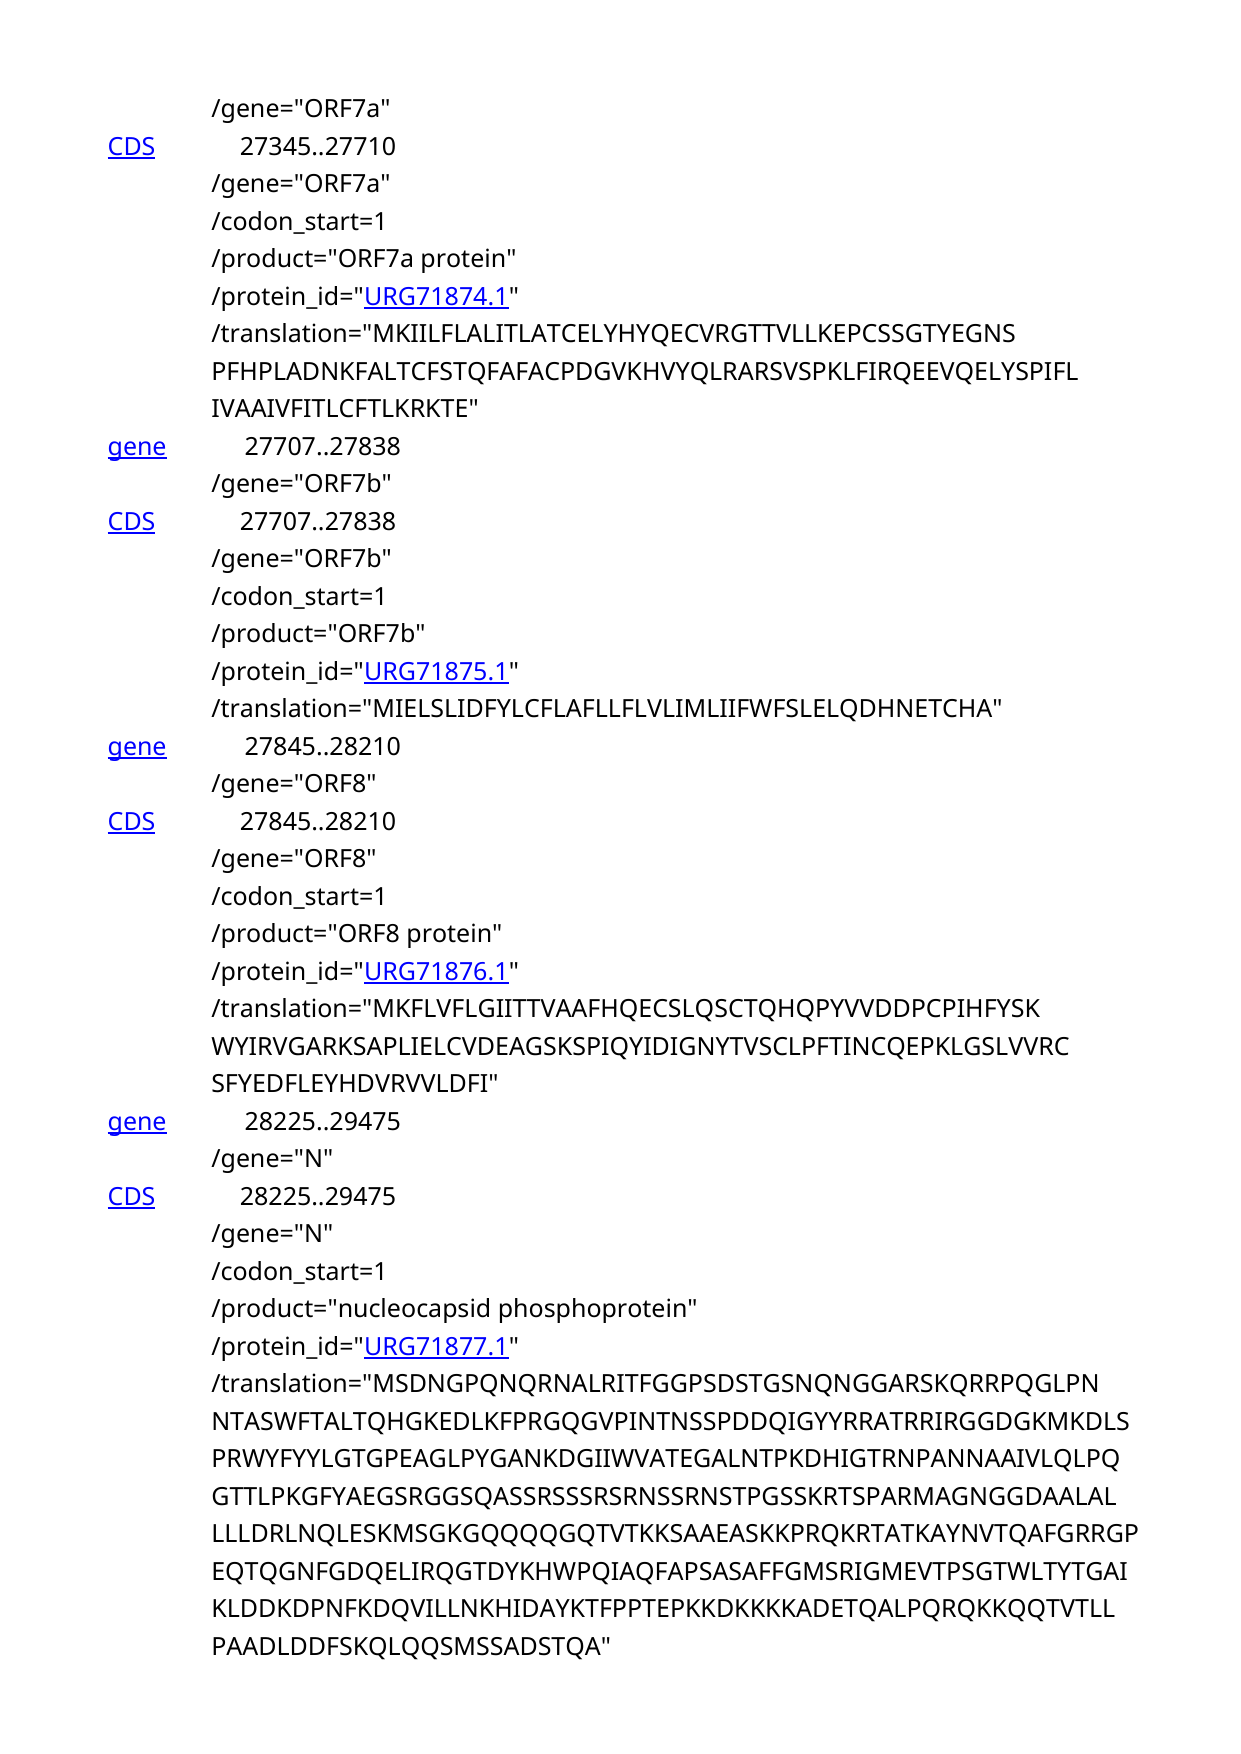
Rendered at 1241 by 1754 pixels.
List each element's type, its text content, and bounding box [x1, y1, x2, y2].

text CDS 28225..29475 [75, 1177, 1165, 1214]
text CDS 27845..28210 [75, 802, 1165, 839]
text /gene="ORF8" [75, 839, 1165, 877]
text /gene="ORF7a" [75, 89, 1165, 127]
text /protein_id="URG71876.1" [75, 952, 1165, 989]
text gene 27707..27838 [75, 427, 1165, 464]
text /product="ORF7a protein" [75, 239, 1165, 277]
text GTTLPKGFYAEGSRGGSQASSRSSSRSRNSSRNSTPGSSKRTSPARMAGNGGDAALAL [75, 1477, 1165, 1514]
text WYIRVGARKSAPLIELCVDEAGSKSPIQYIDIGNYTVSCLPFTINCQEPKLGSLVVRC [75, 1027, 1165, 1064]
text /translation="MIELSLIDFYLCFLAFLLFLVLIMLIIFWFSLELQDHNETCHA" [75, 689, 1165, 727]
text /protein_id="URG71877.1" [75, 1327, 1165, 1364]
text LLLDRLNQLESKMSGKGQQQQGQTVTKKSAAEASKKPRQKRTATKAYNVTQAFGRRGP [75, 1514, 1165, 1552]
text KLDDKDPNFKDQVILLNKHIDAYKTFPPTEPKKDKKKKADETQALPQRQKKQQTVTLL [75, 1589, 1165, 1627]
text /product="ORF7b" [75, 614, 1165, 652]
text gene 27845..28210 [75, 727, 1165, 764]
text gene 28225..29475 [75, 1102, 1165, 1139]
text SFYEDFLEYHDVRVVLDFI" [75, 1064, 1165, 1102]
text /product="ORF8 protein" [75, 914, 1165, 952]
text PAADLDDFSKQLQQSMSSADSTQA" [75, 1627, 1165, 1664]
text /gene="ORF7b" [75, 539, 1165, 577]
text PFHPLADNKFALTCFSTQFAFACPDGVKHVYQLRARSVSPKLFIRQEEVQELYSPIFL [75, 352, 1165, 389]
text PRWYFYYLGTGPEAGLPYGANKDGIIWVATEGALNTPKDHIGTRNPANNAAIVLQLPQ [75, 1439, 1165, 1477]
text /gene="ORF7a" [75, 164, 1165, 202]
text /gene="ORF8" [75, 764, 1165, 802]
text IVAAIVFITLCFTLKRKTE" [75, 389, 1165, 427]
text /translation="MKIILFLALITLATCELYHYQECVRGTTVLLKEPCSSGTYEGNS [75, 314, 1165, 352]
text /codon_start=1 [75, 1252, 1165, 1289]
text NTASWFTALTQHGKEDLKFPRGQGVPINTNSSPDDQIGYYRRATRRIRGGDGKMKDLS [75, 1402, 1165, 1439]
text /gene="N" [75, 1139, 1165, 1177]
text /translation="MSDNGPQNQRNALRITFGGPSDSTGSNQNGGARSKQRRPQGLPN [75, 1364, 1165, 1402]
text /translation="MKFLVFLGIITTVAAFHQECSLQSCTQHQPYVVDDPCPIHFYSK [75, 989, 1165, 1027]
text CDS 27707..27838 [75, 502, 1165, 539]
text /product="nucleocapsid phosphoprotein" [75, 1289, 1165, 1327]
text /gene="N" [75, 1214, 1165, 1252]
text /gene="ORF7b" [75, 464, 1165, 502]
text /codon_start=1 [75, 577, 1165, 614]
text CDS 27345..27710 [75, 127, 1165, 164]
text /protein_id="URG71875.1" [75, 652, 1165, 689]
text /codon_start=1 [75, 877, 1165, 914]
text /protein_id="URG71874.1" [75, 277, 1165, 314]
text EQTQGNFGDQELIRQGTDYKHWPQIAQFAPSASAFFGMSRIGMEVTPSGTWLTYTGAI [75, 1552, 1165, 1589]
text /codon_start=1 [75, 202, 1165, 239]
